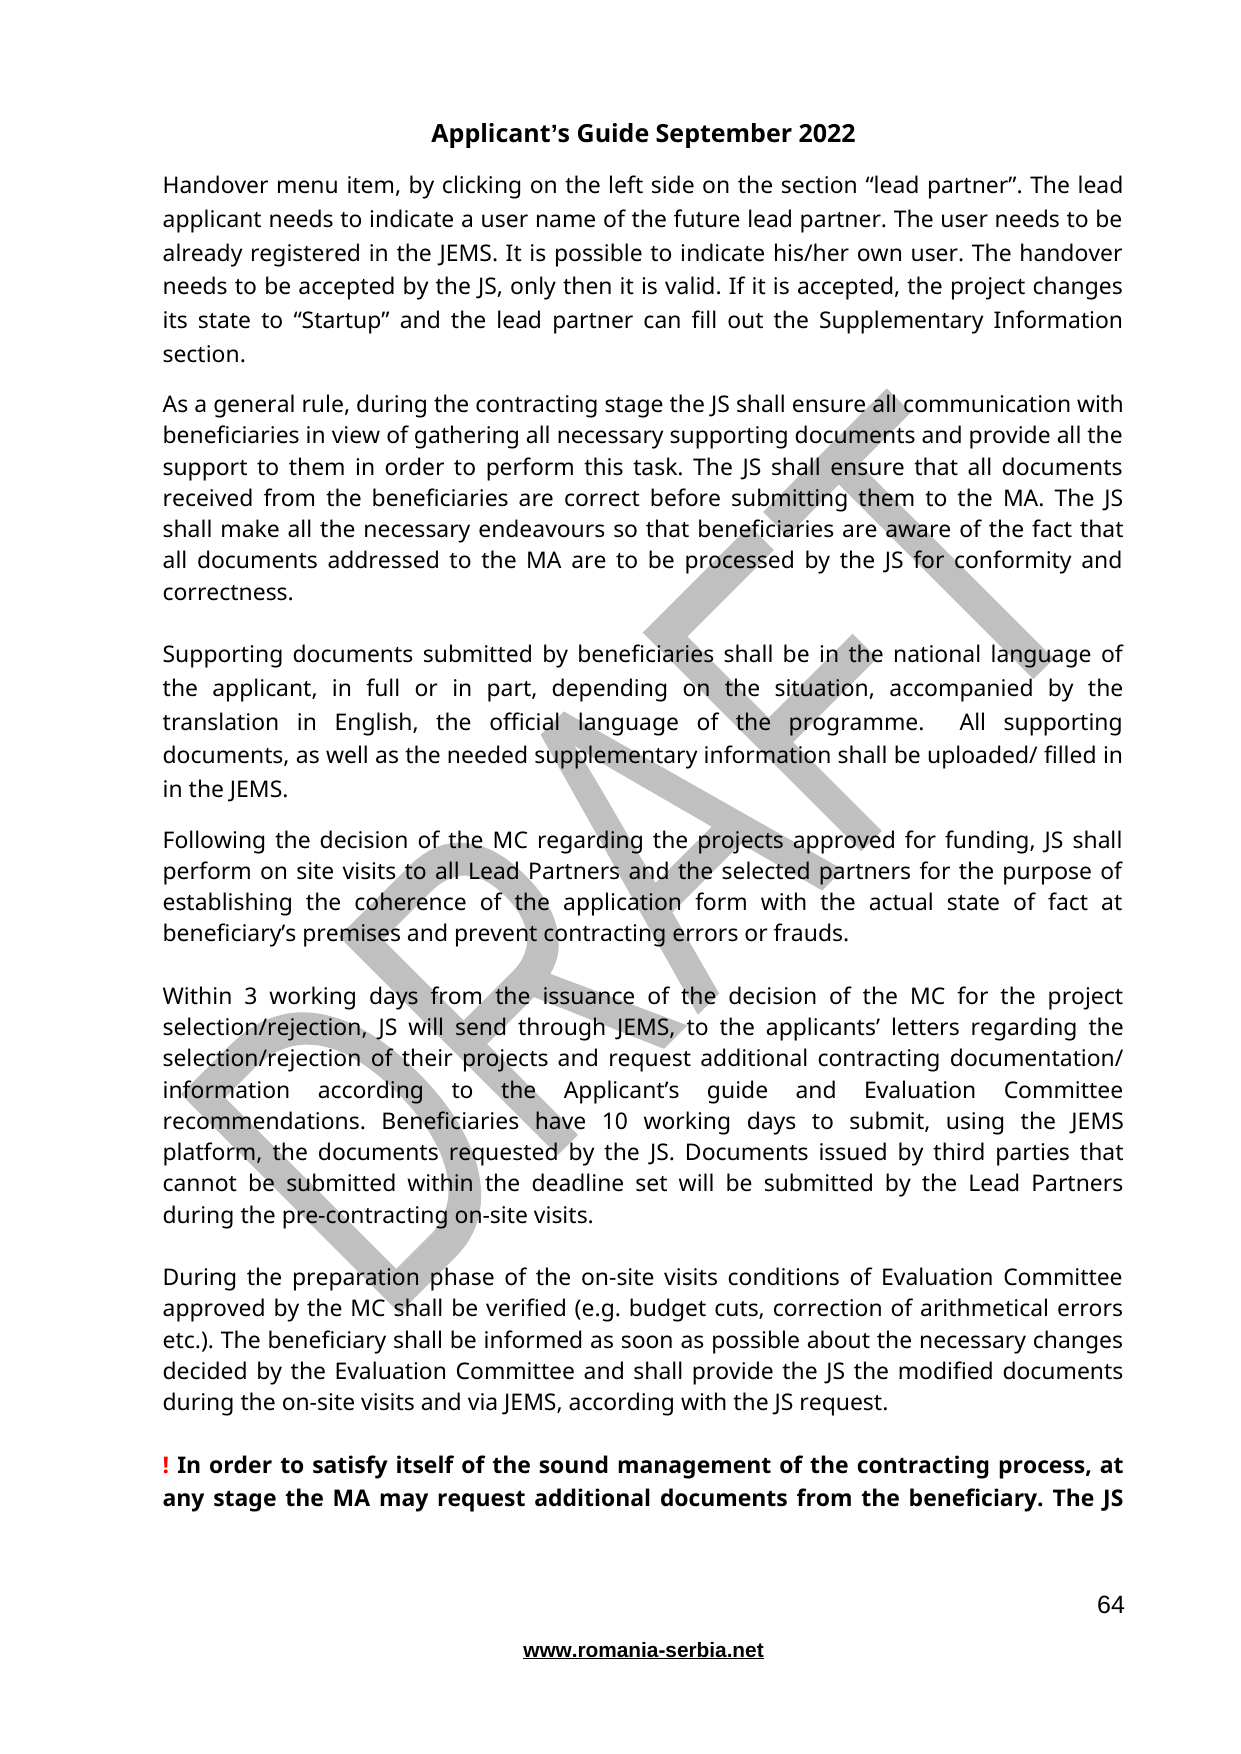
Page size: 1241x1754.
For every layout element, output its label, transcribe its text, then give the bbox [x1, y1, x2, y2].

text Within 3 working days from the issuance of the decision of the MC for the project selection/rejection, JS will send through JEMS, to the applicants’ letters regarding the selection/rejection of their projects and request additional contracting documentation/ information according to the Applicant’s guide and Evaluation Committee recommendations. Beneficiaries have 10 working days to submit, using the JEMS platform, the documents requested by the JS. Documents issued by third parties that cannot be submitted within the deadline set will be submitted by the Lead Partners during the pre-contracting on-site visits. [162, 980, 1124, 1230]
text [162, 169, 1124, 369]
text Following the decision of the MC regarding the projects approved for funding, JS shall perform on site visits to all Lead Partners and the selected partners for the purpose of establishing the coherence of the application form with the actual state of fact at beneficiary’s premises and prevent contracting errors or frauds. [162, 824, 1124, 949]
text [162, 1449, 1124, 1514]
text As a general rule, during the contracting stage the JS shall ensure all communication with beneficiaries in view of gathering all necessary supporting documents and provide all the support to them in order to perform this task. The JS shall ensure that all documents received from the beneficiaries are correct before submitting them to the MA. The JS shall make all the necessary endeavours so that beneficiaries are aware of the fact that all documents addressed to the MA are to be processed by the JS for conformity and correctness. [162, 388, 1124, 607]
text Supporting documents submitted by beneficiaries shall be in the national language of the applicant, in full or in part, depending on the situation, accompanied by the translation in English, the official language of the programme. All supporting documents, as well as the needed supplementary information shall be uploaded/ filled in in the JEMS. [162, 638, 1124, 804]
text During the preparation phase of the on-site visits conditions of Evaluation Committee approved by the MC shall be verified (e.g. budget cuts, correction of arithmetical errors etc.). The beneficiary shall be informed as soon as possible about the necessary changes decided by the Evaluation Committee and shall provide the JS the modified documents during the on-site visits and via JEMS, according with the JS request. [162, 1261, 1124, 1417]
